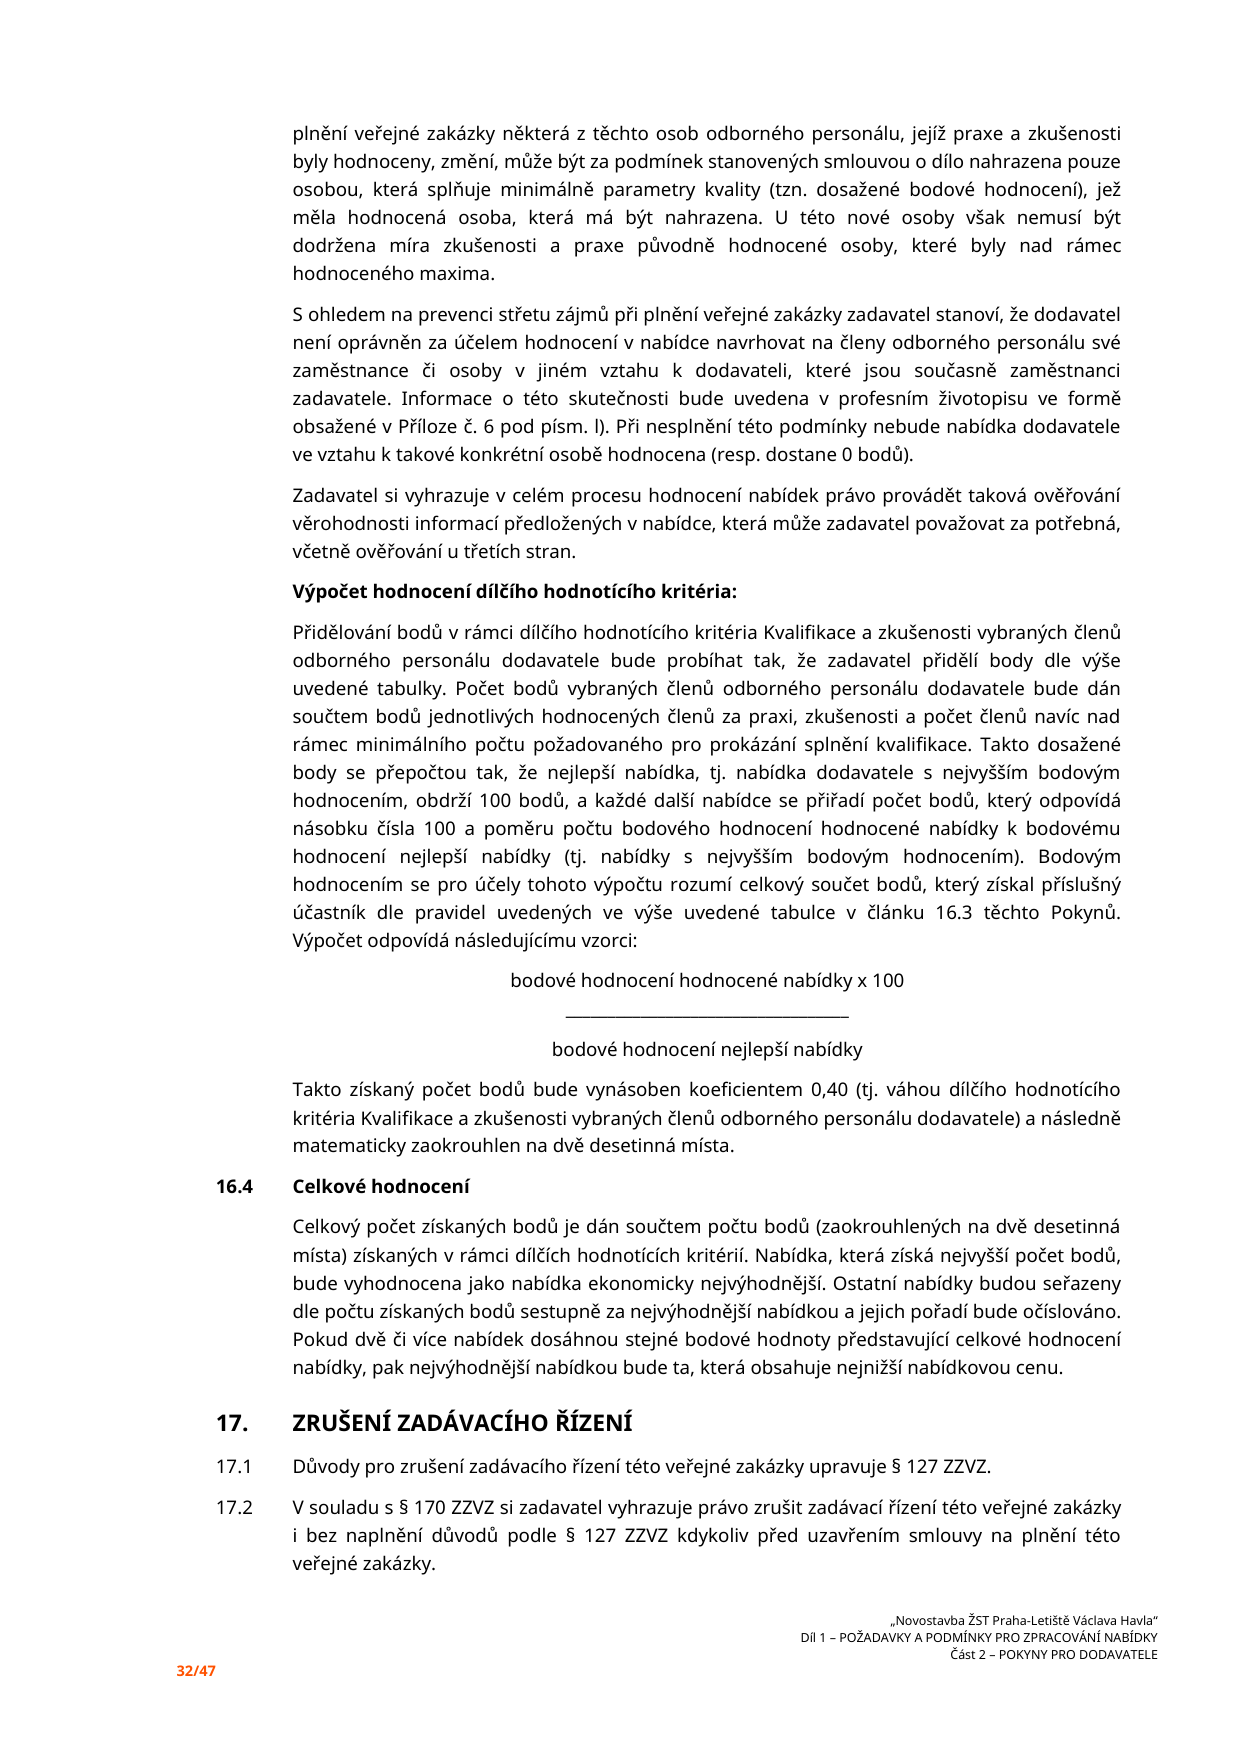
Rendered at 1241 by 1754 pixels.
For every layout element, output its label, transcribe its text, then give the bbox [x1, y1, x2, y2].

list bodové hodnocení hodnocené nabídky x 100 [292, 968, 1122, 993]
list Takto získaný počet bodů bude vynásoben koeficientem 0,40 (tj. váhou dílčího hodnotícího kritéria Kvalifikace a zkušenosti vybraných členů odborného personálu dodavatele) a následně matematicky zaokrouhlen na dvě desetinná místa. [292, 1077, 1122, 1158]
list S ohledem na prevenci střetu zájmů při plnění veřejné zakázky zadavatel stanoví, že dodavatel není oprávněn za účelem hodnocení v nabídce navrhovat na členy odborného personálu své zaměstnance či osoby v jiném vztahu k dodavateli, které jsou současně zaměstnanci zadavatele. Informace o této skutečnosti bude uvedena v profesním životopisu ve formě obsažené v Příloze č. 6 pod písm. l). Při nesplnění této podmínky nebude nabídka dodavatele ve vztahu k takové konkrétní osobě hodnocena (resp. dostane 0 bodů). [292, 301, 1122, 467]
list Přidělování bodů v rámci dílčího hodnotícího kritéria Kvalifikace a zkušenosti vybraných členů odborného personálu dodavatele bude probíhat tak, že zadavatel přidělí body dle výše uvedené tabulky. Počet bodů vybraných členů odborného personálu dodavatele bude dán součtem bodů jednotlivých hodnocených členů za praxi, zkušenosti a počet členů navíc nad rámec minimálního počtu požadovaného pro prokázání splnění kvalifikace. Takto dosažené body se přepočtou tak, že nejlepší nabídka, tj. nabídka dodavatele s nejvyšším bodovým hodnocením, obdrží 100 bodů, a každé další nabídce se přiřadí počet bodů, který odpovídá násobku čísla 100 a poměru počtu bodového hodnocení hodnocené nabídky k bodovému hodnocení nejlepší nabídky (tj. nabídky s nejvyšším bodovým hodnocením). Bodovým hodnocením se pro účely tohoto výpočtu rozumí celkový součet bodů, který získal příslušný účastník dle pravidel uvedených ve výše uvedené tabulce v článku 16.3 těchto Pokynů. Výpočet odpovídá následujícímu vzorci: [292, 619, 1122, 953]
list Celkový počet získaných bodů je dán součtem počtu bodů (zaokrouhlených na dvě desetinná místa) získaných v rámci dílčích hodnotících kritérií. Nabídka, která získá nejvyšší počet bodů, bude vyhodnocena jako nabídka ekonomicky nejvýhodnější. Ostatní nabídky budou seřazeny dle počtu získaných bodů sestupně za nejvýhodnější nabídkou a jejich pořadí bude očíslováno. Pokud dvě či více nabídek dosáhnou stejné bodové hodnoty představující celkové hodnocení nabídky, pak nejvýhodnější nabídkou bude ta, která obsahuje nejnižší nabídkovou cenu. [292, 1214, 1122, 1379]
text Celkové hodnocení [216, 1173, 1122, 1199]
list Výpočet hodnocení dílčího hodnotícího kritéria: [292, 578, 1122, 604]
text ZRUŠENÍ ZADÁVACÍHO ŘÍZENÍ [216, 1407, 1122, 1438]
list __________________________________ [292, 996, 1122, 1021]
list Zadavatel si vyhrazuje v celém procesu hodnocení nabídek právo provádět taková ověřování věrohodnosti informací předložených v nabídce, která může zadavatel považovat za potřebná, včetně ověřování u třetích stran. [292, 482, 1122, 563]
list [292, 121, 1122, 286]
text V souladu s § 170 ZZVZ si zadavatel vyhrazuje právo zrušit zadávací řízení této veřejné zakázky i bez naplnění důvodů podle § 127 ZZVZ kdykoliv před uzavřením smlouvy na plnění této veřejné zakázky. [216, 1494, 1122, 1576]
text Důvody pro zrušení zadávacího řízení této veřejné zakázky upravuje § 127 ZZVZ. [216, 1454, 1122, 1479]
list bodové hodnocení nejlepší nabídky [292, 1036, 1122, 1062]
